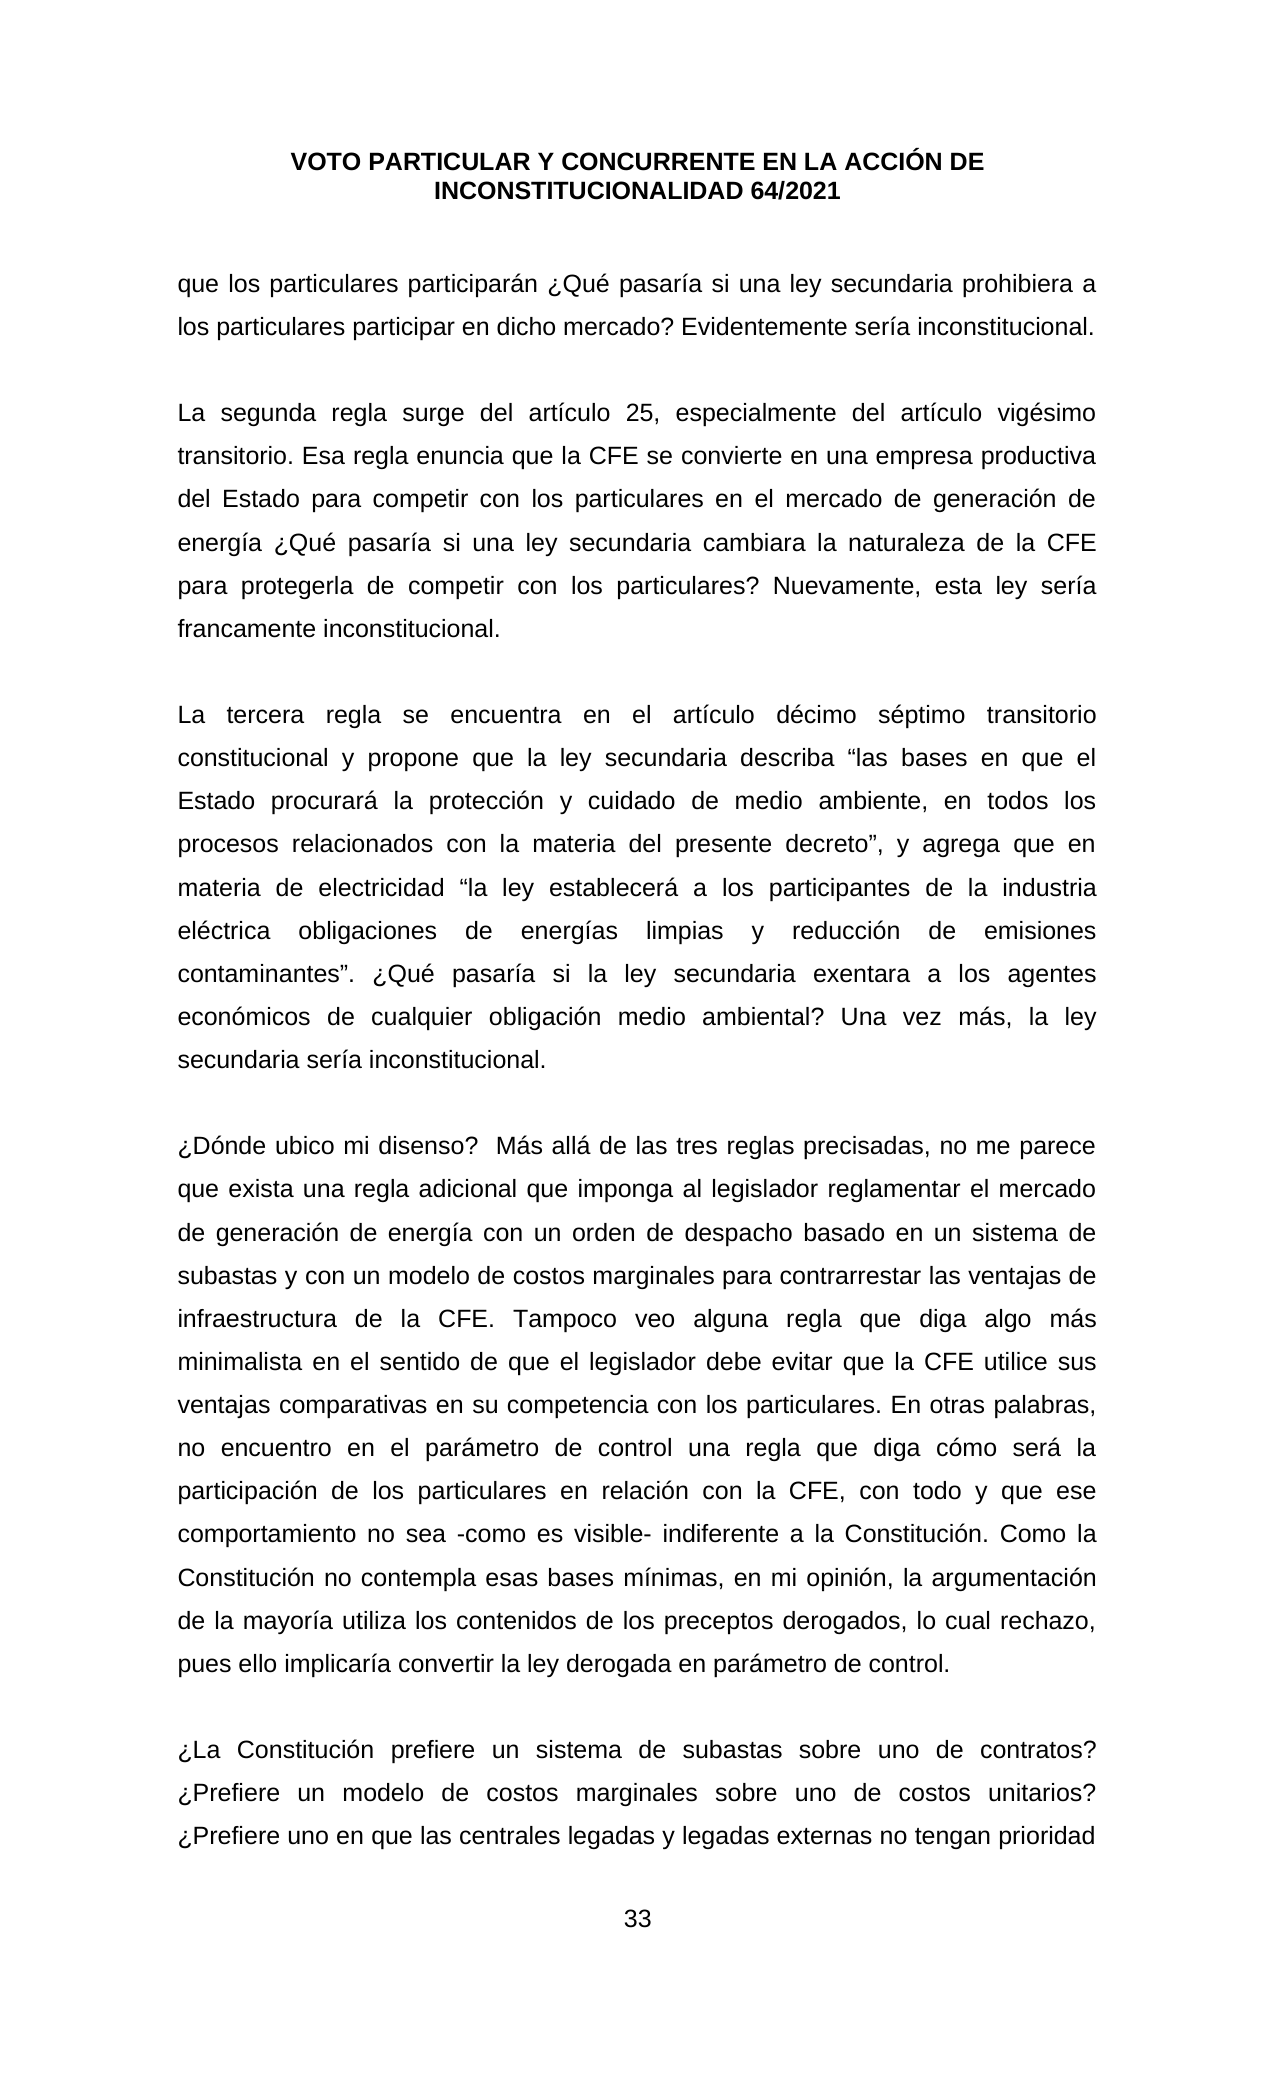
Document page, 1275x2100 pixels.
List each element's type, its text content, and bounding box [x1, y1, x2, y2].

text La tercera regla se encuentra en el artículo décimo séptimo transitorio constitucional y propone que la ley secundaria describa “las bases en que el Estado procurará la protección y cuidado de medio ambiente, en todos los procesos relacionados con la materia del presente decreto”, y agrega que en materia de electricidad “la ley establecerá a los participantes de la industria eléctrica obligaciones de energías limpias y reducción de emisiones contaminantes”. ¿Qué pasaría si la ley secundaria exentara a los agentes económicos de cualquier obligación medio ambiental? Una vez más, la ley secundaria sería inconstitucional. [177, 700, 1098, 1074]
text La segunda regla surge del artículo 25, especialmente del artículo vigésimo transitorio. Esa regla enuncia que la CFE se convierte en una empresa productiva del Estado para competir con los particulares en el mercado de generación de energía ¿Qué pasaría si una ley secundaria cambiara la naturaleza de la CFE para protegerla de competir con los particulares? Nuevamente, esta ley sería francamente inconstitucional. [177, 398, 1098, 642]
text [177, 1735, 1098, 1850]
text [177, 269, 1098, 341]
text ¿Dónde ubico mi disenso? Más allá de las tres reglas precisadas, no me parece que exista una regla adicional que imponga al legislador reglamentar el mercado de generación de energía con un orden de despacho basado en un sistema de subastas y con un modelo de costos marginales para contrarrestar las ventajas de infraestructura de la CFE. Tampoco veo alguna regla que diga algo más minimalista en el sentido de que el legislador debe evitar que la CFE utilice sus ventajas comparativas en su competencia con los particulares. En otras palabras, no encuentro en el parámetro de control una regla que diga cómo será la participación de los particulares en relación con la CFE, con todo y que ese comportamiento no sea -como es visible- indiferente a la Constitución. Como la Constitución no contempla esas bases mínimas, en mi opinión, la argumentación de la mayoría utiliza los contenidos de los preceptos derogados, lo cual rechazo, pues ello implicaría convertir la ley derogada en parámetro de control. [177, 1131, 1098, 1677]
